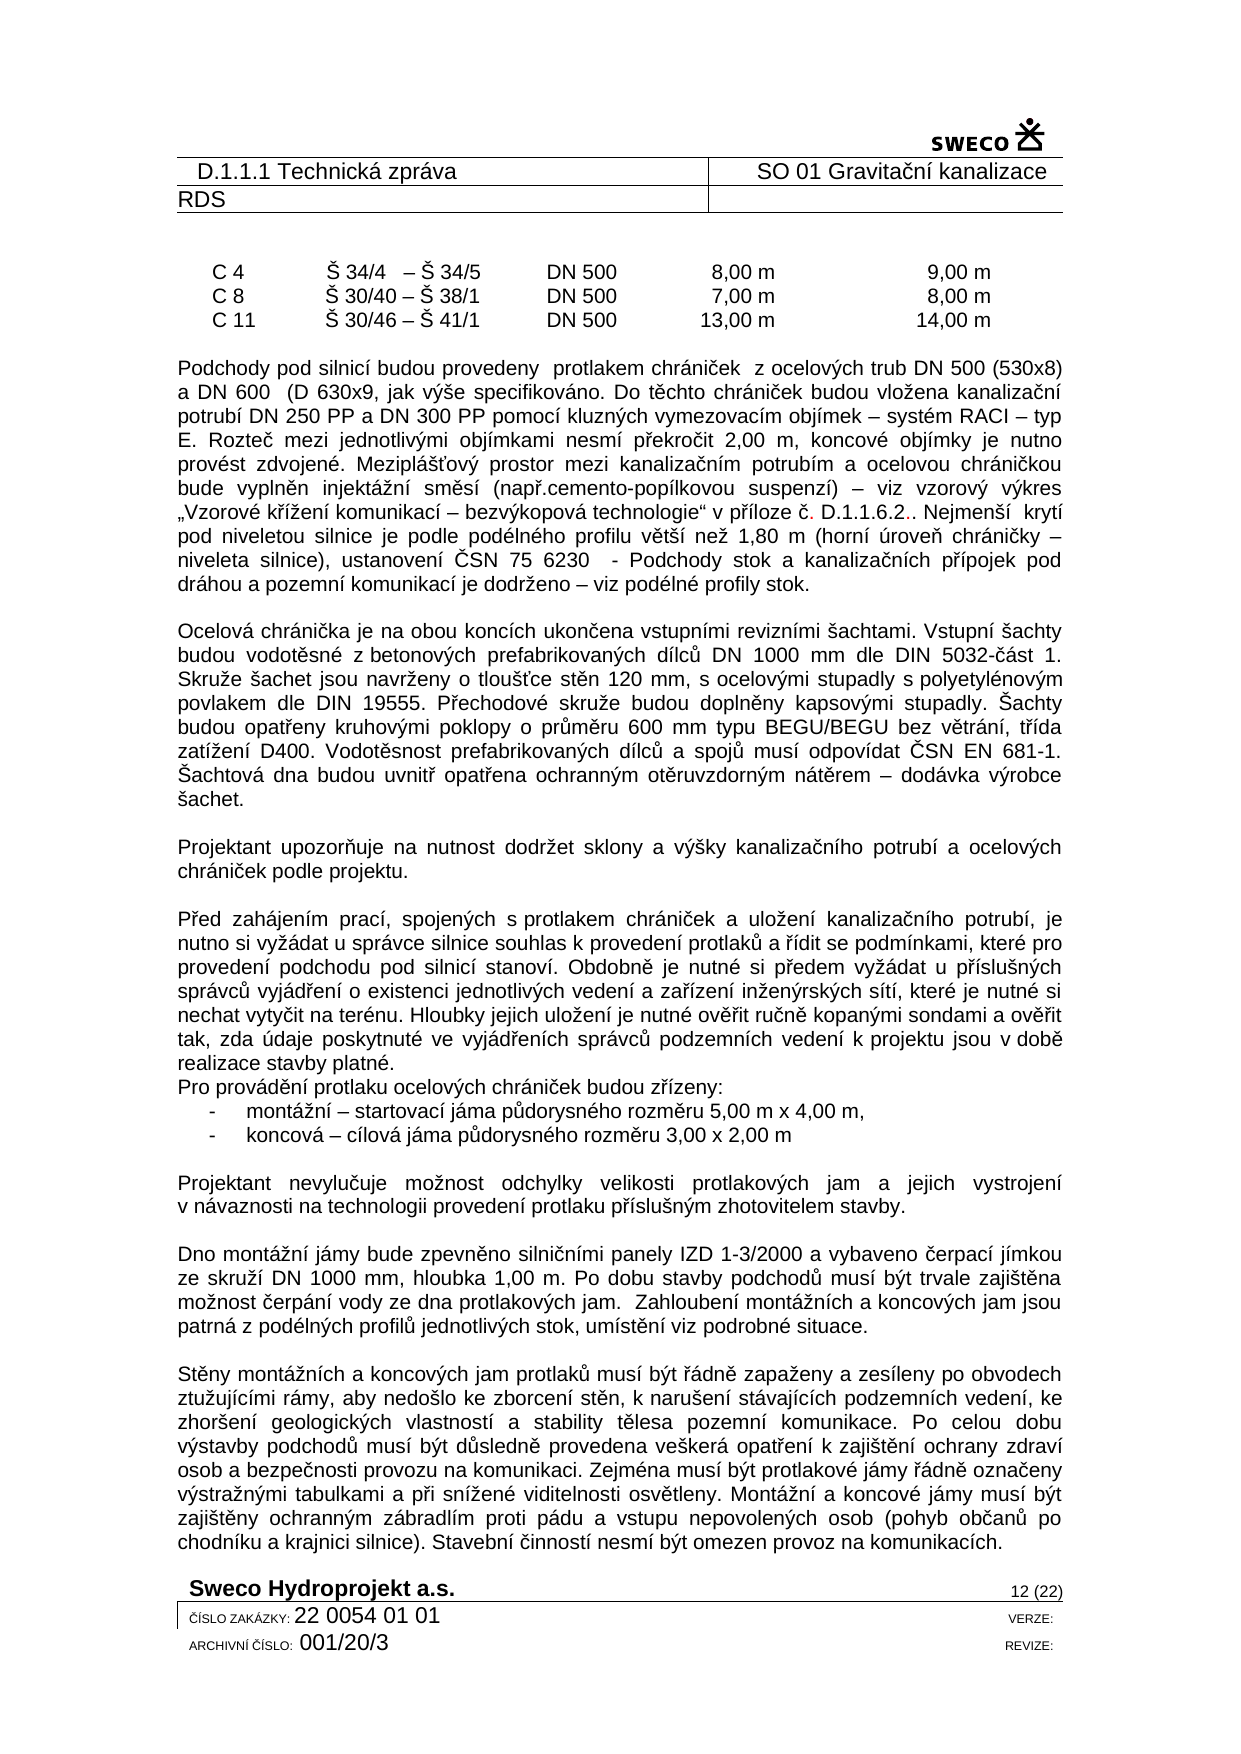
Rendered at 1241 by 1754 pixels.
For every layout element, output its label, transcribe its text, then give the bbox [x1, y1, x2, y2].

text C 8 Š 30/40 – Š 38/1 DN 500 7,00 m 8,00 m [177, 284, 1063, 308]
text Dno montážní jámy bude zpevněno silničními panely IZD 1-3/2000 a vybaveno čerpací jímkou ze skruží DN , hloubka . Po dobu stavby podchodů musí být trvale zajištěna možnost čerpání vody ze dna protlakových jam. Zahloubení montážních a koncových jam jsou patrná z podélných profilů jednotlivých stok, umístění viz podrobné situace. [177, 1242, 1063, 1338]
list montážní – startovací jáma půdorysného rozměru x , [208, 1098, 1063, 1122]
text Pro provádění protlaku ocelových chrániček budou zřízeny: [177, 1074, 1063, 1098]
text Projektant nevylučuje možnost odchylky velikosti protlakových jam a jejich vystrojení v návaznosti na technologii provedení protlaku příslušným zhotovitelem stavby. [177, 1170, 1063, 1218]
text Projektant upozorňuje na nutnost dodržet sklony a výšky kanalizačního potrubí a ocelových chrániček podle projektu. [177, 835, 1063, 883]
list koncová – cílová jáma půdorysného rozměru 3,00 x [208, 1122, 1063, 1146]
text Před zahájením prací, spojených s protlakem chrániček a uložení kanalizačního potrubí, je nutno si vyžádat u správce silnice souhlas k provedení protlaků a řídit se podmínkami, které pro provedení podchodu pod silnicí stanoví. Obdobně je nutné si předem vyžádat u příslušných správců vyjádření o existenci jednotlivých vedení a zařízení inženýrských sítí, které je nutné si nechat vytyčit na terénu. Hloubky jejich uložení je nutné ověřit ručně kopanými sondami a ověřit tak, zda údaje poskytnuté ve vyjádřeních správců podzemních vedení k projektu jsou v době realizace stavby platné. [177, 907, 1063, 1074]
text Stěny montážních a koncových jam protlaků musí být řádně zapaženy a zesíleny po obvodech ztužujícími rámy, aby nedošlo ke zborcení stěn, k narušení stávajících podzemních vedení, ke zhoršení geologických vlastností a stability tělesa pozemní komunikace. Po celou dobu výstavby podchodů musí být důsledně provedena veškerá opatření k zajištění ochrany zdraví osob a bezpečnosti provozu na komunikaci. Zejména musí být protlakové jámy řádně označeny výstražnými tabulkami a při snížené viditelnosti osvětleny. Montážní a koncové jámy musí být zajištěny ochranným zábradlím proti pádu a vstupu nepovolených osob (pohyb občanů po chodníku a krajnici silnice). Stavební činností nesmí být omezen provoz na komunikacích. [177, 1362, 1063, 1554]
text C 11 Š 30/46 – Š 41/1 DN 500 13,00 m 14,00 m [177, 308, 1063, 332]
text C 4 Š 34/4 – Š 34/5 DN 500 8,00 m 9,00 m [177, 260, 1063, 284]
text Podchody pod silnicí budou provedeny protlakem chrániček z ocelových trub DN 500 (530x8) a DN 600 (D 630x9, jak výše specifikováno. Do těchto chrániček budou vložena kanalizační potrubí DN 250 PP a DN 300 PP pomocí kluzných vymezovacím objímek – systém RACI – typ E. Rozteč mezi jednotlivými objímkami nesmí překročit , koncové objímky je nutno provést zdvojené. Meziplášťový prostor mezi kanalizačním potrubím a ocelovou chráničkou bude vyplněn injektážní směsí (např.cemento-popílkovou suspenzí) – viz vzorový výkres „Vzorové křížení komunikací – bezvýkopová technologie“ v příloze č. D.1.1.6.2.. Nejmenší krytí pod niveletou silnice je podle podélného profilu větší než (horní úroveň chráničky – niveleta silnice), ustanovení ČSN 75 6230 - Podchody stok a kanalizačních přípojek pod dráhou a pozemní komunikací je dodrženo – viz podélné profily stok. [177, 356, 1063, 595]
text Ocelová chránička je na obou koncích ukončena vstupními revizními šachtami. Vstupní šachty budou vodotěsné z betonových prefabrikovaných dílců DN dle DIN 5032-část 1. Skruže šachet jsou navrženy o tloušťce stěn , s ocelovými stupadly s polyetylénovým povlakem dle DIN 19555. Přechodové skruže budou doplněny kapsovými stupadly. Šachty budou opatřeny kruhovými poklopy o průměru typu BEGU/BEGU bez větrání, třída zatížení D400. Vodotěsnost prefabrikovaných dílců a spojů musí odpovídat ČSN EN 681-1. Šachtová dna budou uvnitř opatřena ochranným otěruvzdorným nátěrem – dodávka výrobce šachet. [177, 619, 1063, 811]
